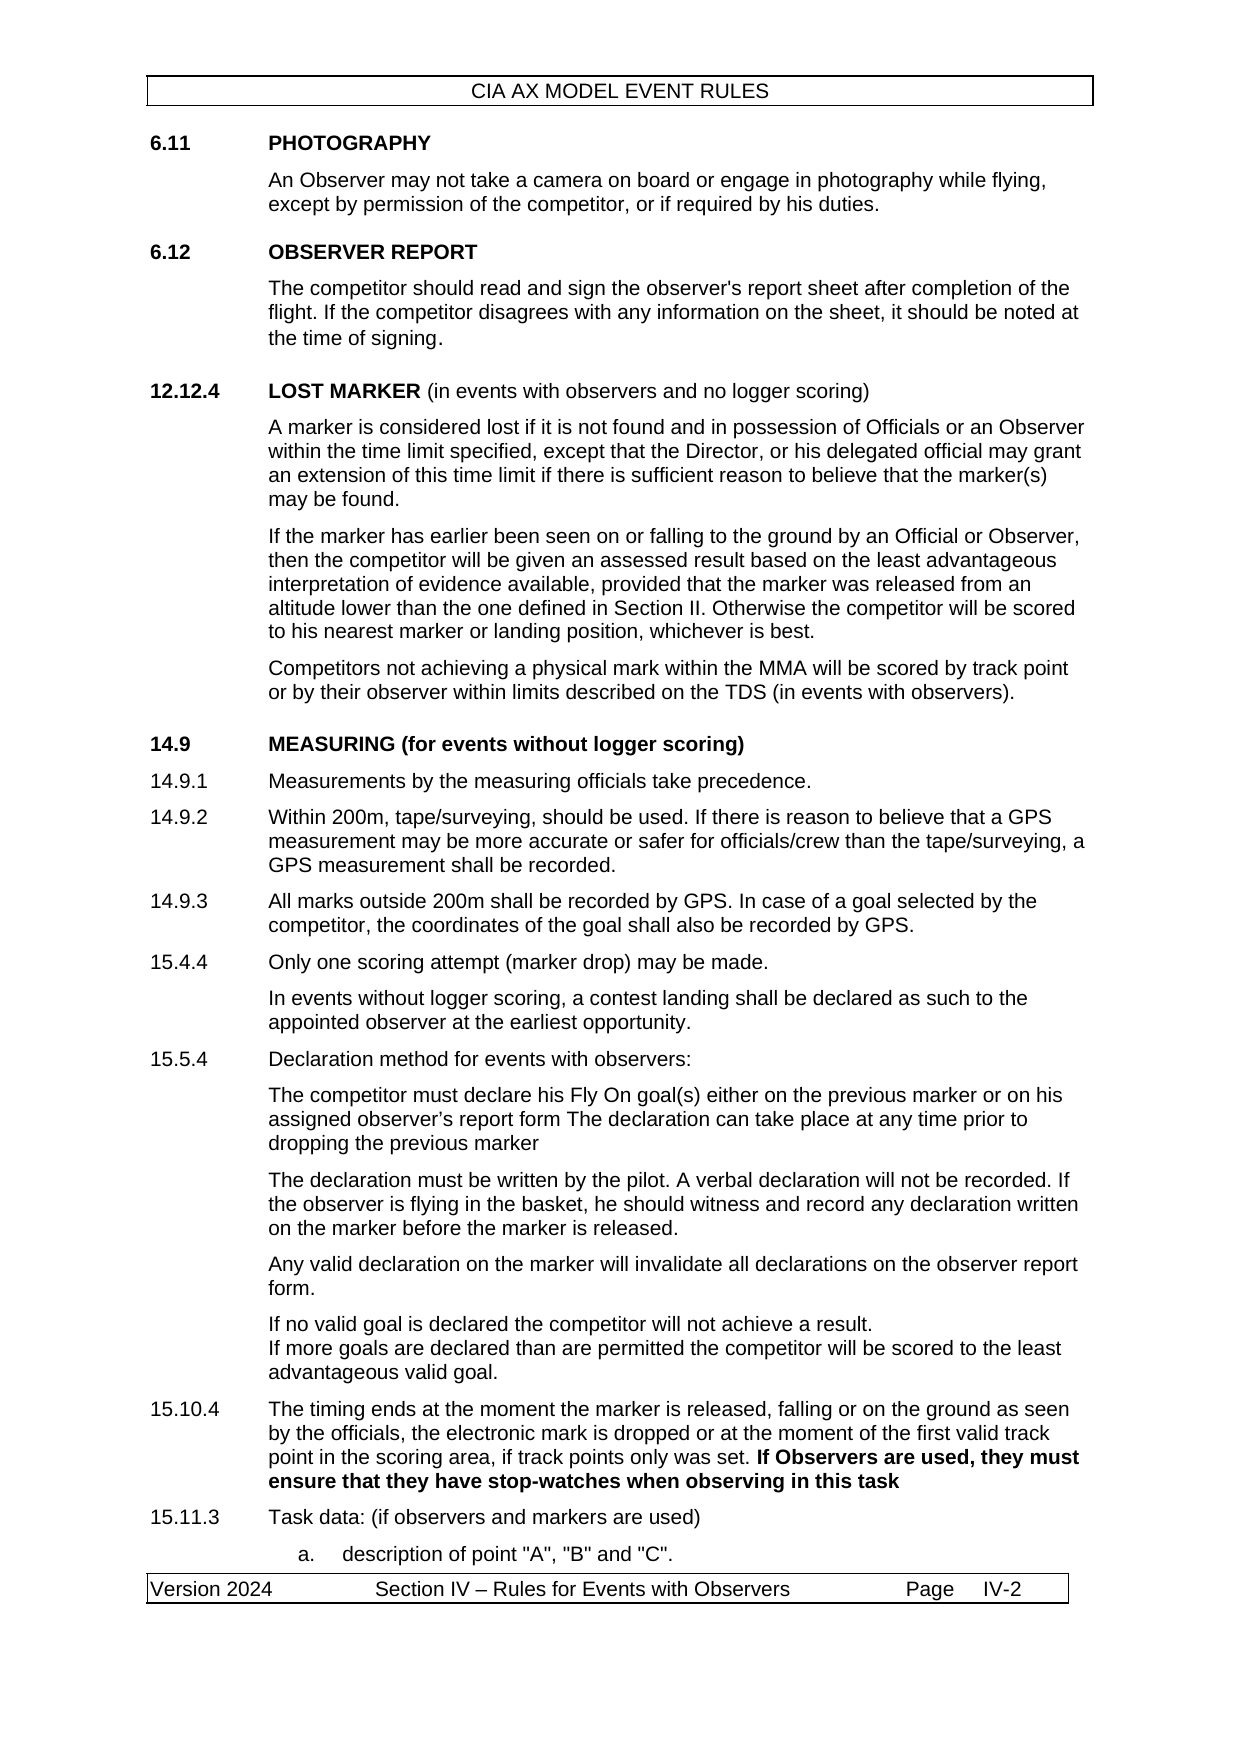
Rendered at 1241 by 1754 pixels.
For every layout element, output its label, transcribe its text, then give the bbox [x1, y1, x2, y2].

text 14.9.2 Within 200m, tape/surveying, should be used. If there is reason to believe that a GPS measurement may be more accurate or safer for officials/crew than the tape/surveying, a GPS measurement shall be recorded. [150, 805, 1090, 877]
text 15.10.4 The timing ends at the moment the marker is released, falling or on the ground as seen by the officials, the electronic mark is dropped or at the moment of the first valid track point in the scoring area, if track points only was set. If Observers are used, they must ensure that they have stop-watches when observing in this task [150, 1397, 1090, 1492]
subtitle 12.12.4 LOST MARKER (in events with observers and no logger scoring) [150, 379, 1090, 403]
text The competitor should read and sign the observer's report sheet after completion of the flight. If the competitor disagrees with any information on the sheet, it should be noted at the time of signing. [150, 276, 1090, 379]
text 14.9.3 All marks outside 200m shall be recorded by GPS. In case of a goal selected by the competitor, the coordinates of the goal shall also be recorded by GPS. [150, 889, 1090, 937]
text If no valid goal is declared the competitor will not achieve a result. If more goals are declared than are permitted the competitor will be scored to the least advantageous valid goal. [150, 1312, 1090, 1384]
text The competitor must declare his Fly On goal(s) either on the previous marker or on his assigned observer’s report form The declaration can take place at any time prior to dropping the previous marker [150, 1083, 1090, 1155]
text If the marker has earlier been seen on or falling to the ground by an Official or Observer, then the competitor will be given an assessed result based on the least advantageous interpretation of evidence available, provided that the marker was released from an altitude lower than the one defined in Section II. Otherwise the competitor will be scored to his nearest marker or landing position, whichever is best. [150, 523, 1090, 643]
text 15.11.3 Task data: (if observers and markers are used) [150, 1505, 1090, 1529]
text 15.5.4 Declaration method for events with observers: [150, 1047, 1090, 1071]
text Competitors not achieving a physical mark within the MMA will be scored by track point or by their observer within limits described on the TDS (in events with observers). [150, 656, 1090, 732]
text 14.9.1 Measurements by the measuring officials take precedence. [150, 768, 1090, 792]
text 15.4.4 Only one scoring attempt (marker drop) may be made. [150, 950, 1090, 974]
text An Observer may not take a camera on board or engage in photography while flying, except by permission of the competitor, or if required by his duties. [150, 168, 1090, 216]
subtitle 14.9 MEASURING (for events without logger scoring) [150, 732, 1090, 756]
text A marker is considered lost if it is not found and in possession of Officials or an Observer within the time limit specified, except that the Director, or his delegated official may grant an extension of this time limit if there is sufficient reason to believe that the marker(s) may be found. [150, 415, 1090, 511]
text Any valid declaration on the marker will invalidate all declarations on the observer report form. [150, 1252, 1090, 1300]
text In events without logger scoring, a contest landing shall be declared as such to the appointed observer at the earliest opportunity. [150, 986, 1090, 1034]
text a. description of point "A", "B" and "C". [298, 1541, 1090, 1565]
text The declaration must be written by the pilot. A verbal declaration will not be recorded. If the observer is flying in the basket, he should witness and record any declaration written on the marker before the marker is released. [268, 1167, 1090, 1239]
subtitle 6.11 PHOTOGRAPHY [150, 131, 1090, 155]
subtitle 6.12 OBSERVER REPORT [150, 239, 1090, 263]
